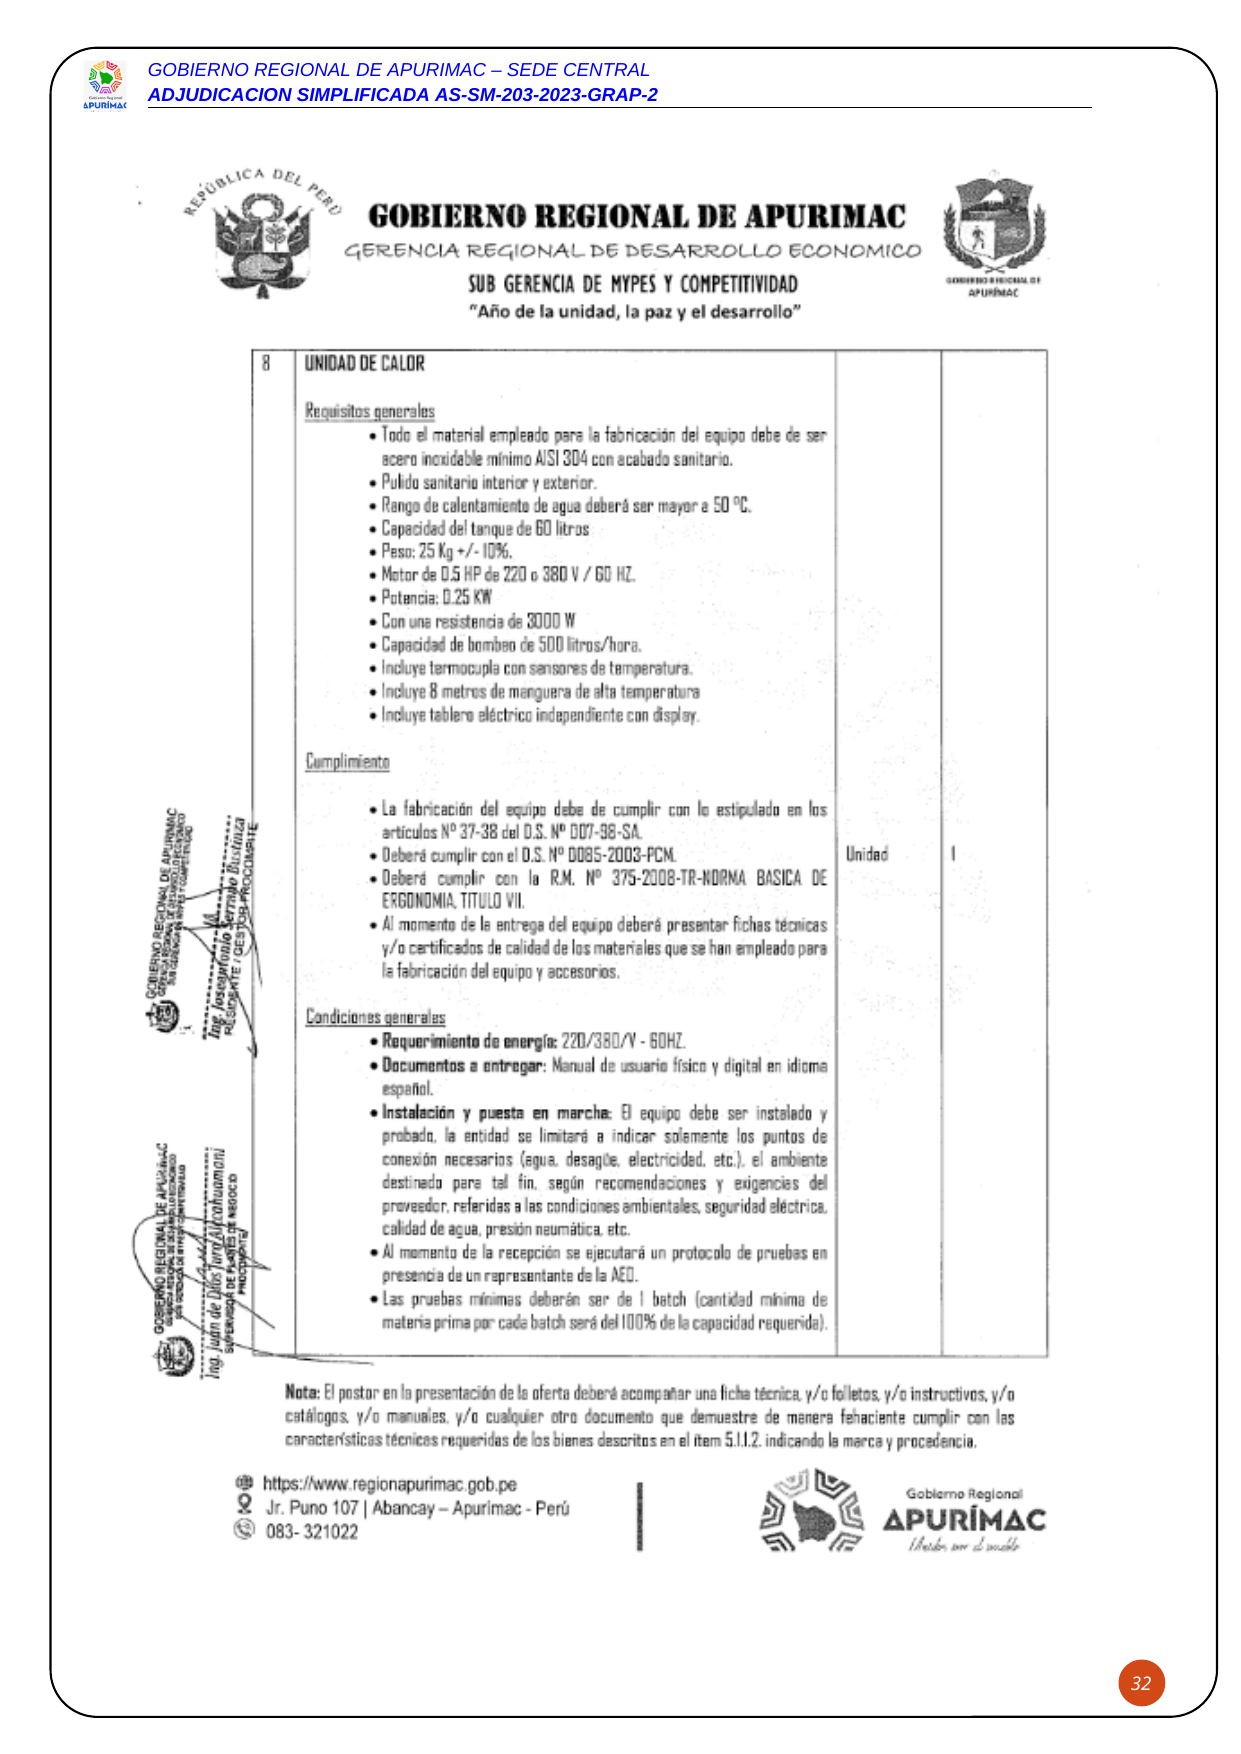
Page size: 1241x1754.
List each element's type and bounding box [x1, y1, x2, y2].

picture [76, 147, 1174, 1567]
picture [82, 60, 127, 111]
